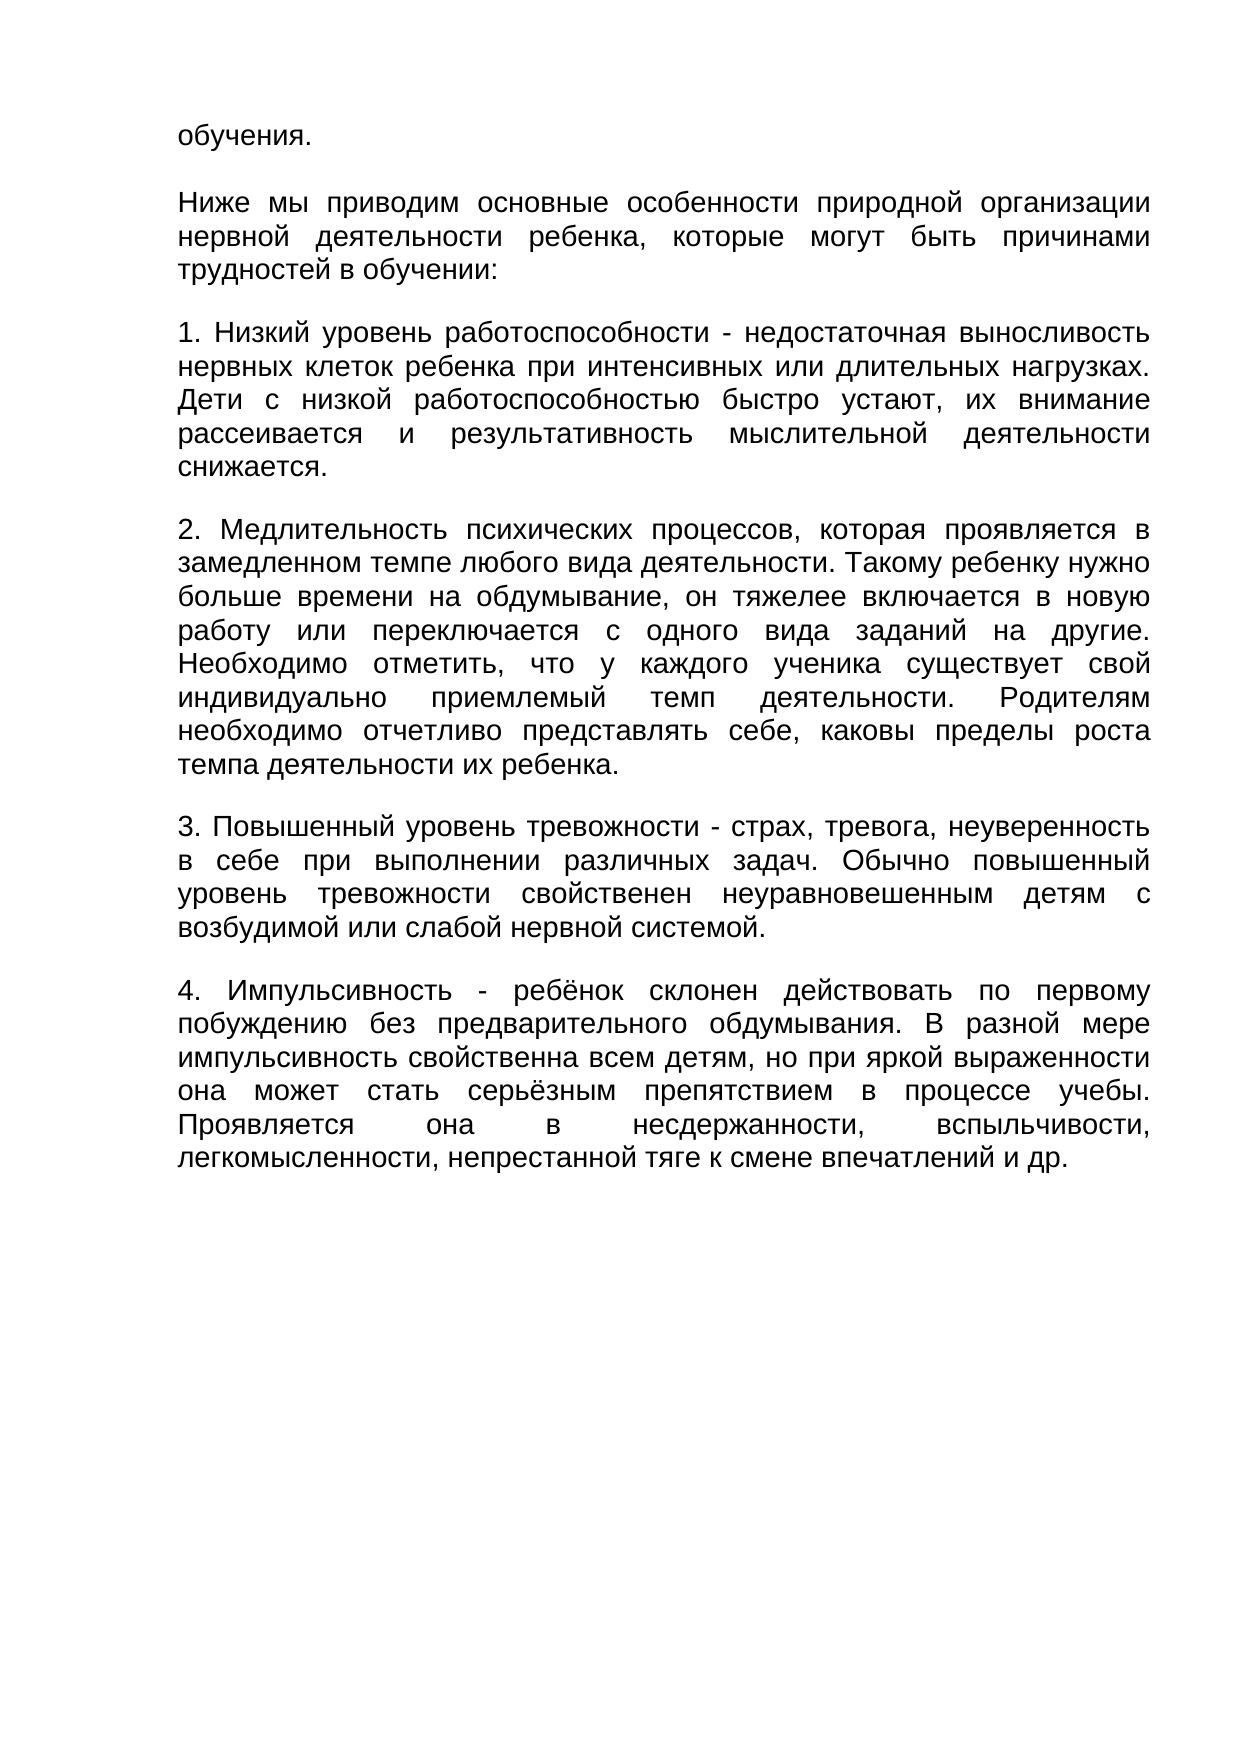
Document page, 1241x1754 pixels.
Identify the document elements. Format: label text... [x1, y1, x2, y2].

text 1. Низкий уровень работоспособности - недостаточная выносливость нервных клеток ребенка при интенсивных или длительных нагрузках. Дети с низкой работоспособностью быстро устают, их внимание рассеивается и результативность мыслительной деятельности снижается. [177, 315, 1152, 483]
text 4. Импульсивность - ребёнок склонен действовать по первому побуждению без предварительного обдумывания. В разной мере импульсивность свойственна всем детям, но при яркой выраженности она может стать серьёзным препятствием в процессе учебы. Проявляется она в несдержанности, вспыльчивости, легкомысленности, непрестанной тяге к смене впечатлений и др. [177, 973, 1152, 1174]
text 3. Повышенный уровень тревожности - страх, тревога, неуверенность в себе при выполнении различных задач. Обычно повышенный уровень тревожности свойственен неуравновешенным детям с возбудимой или слабой нервной системой. [177, 809, 1152, 943]
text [177, 118, 1152, 286]
text 2. Медлительность психических процессов, которая проявляется в замедленном темпе любого вида деятельности. Такому ребенку нужно больше времени на обдумывание, он тяжелее включается в новую работу или переключается с одного вида заданий на другие. Необходимо отметить, что у каждого ученика существует свой индивидуально приемлемый темп деятельности. Родителям необходимо отчетливо представлять себе, каковы пределы роста темпа деятельности их ребенка. [177, 512, 1152, 780]
